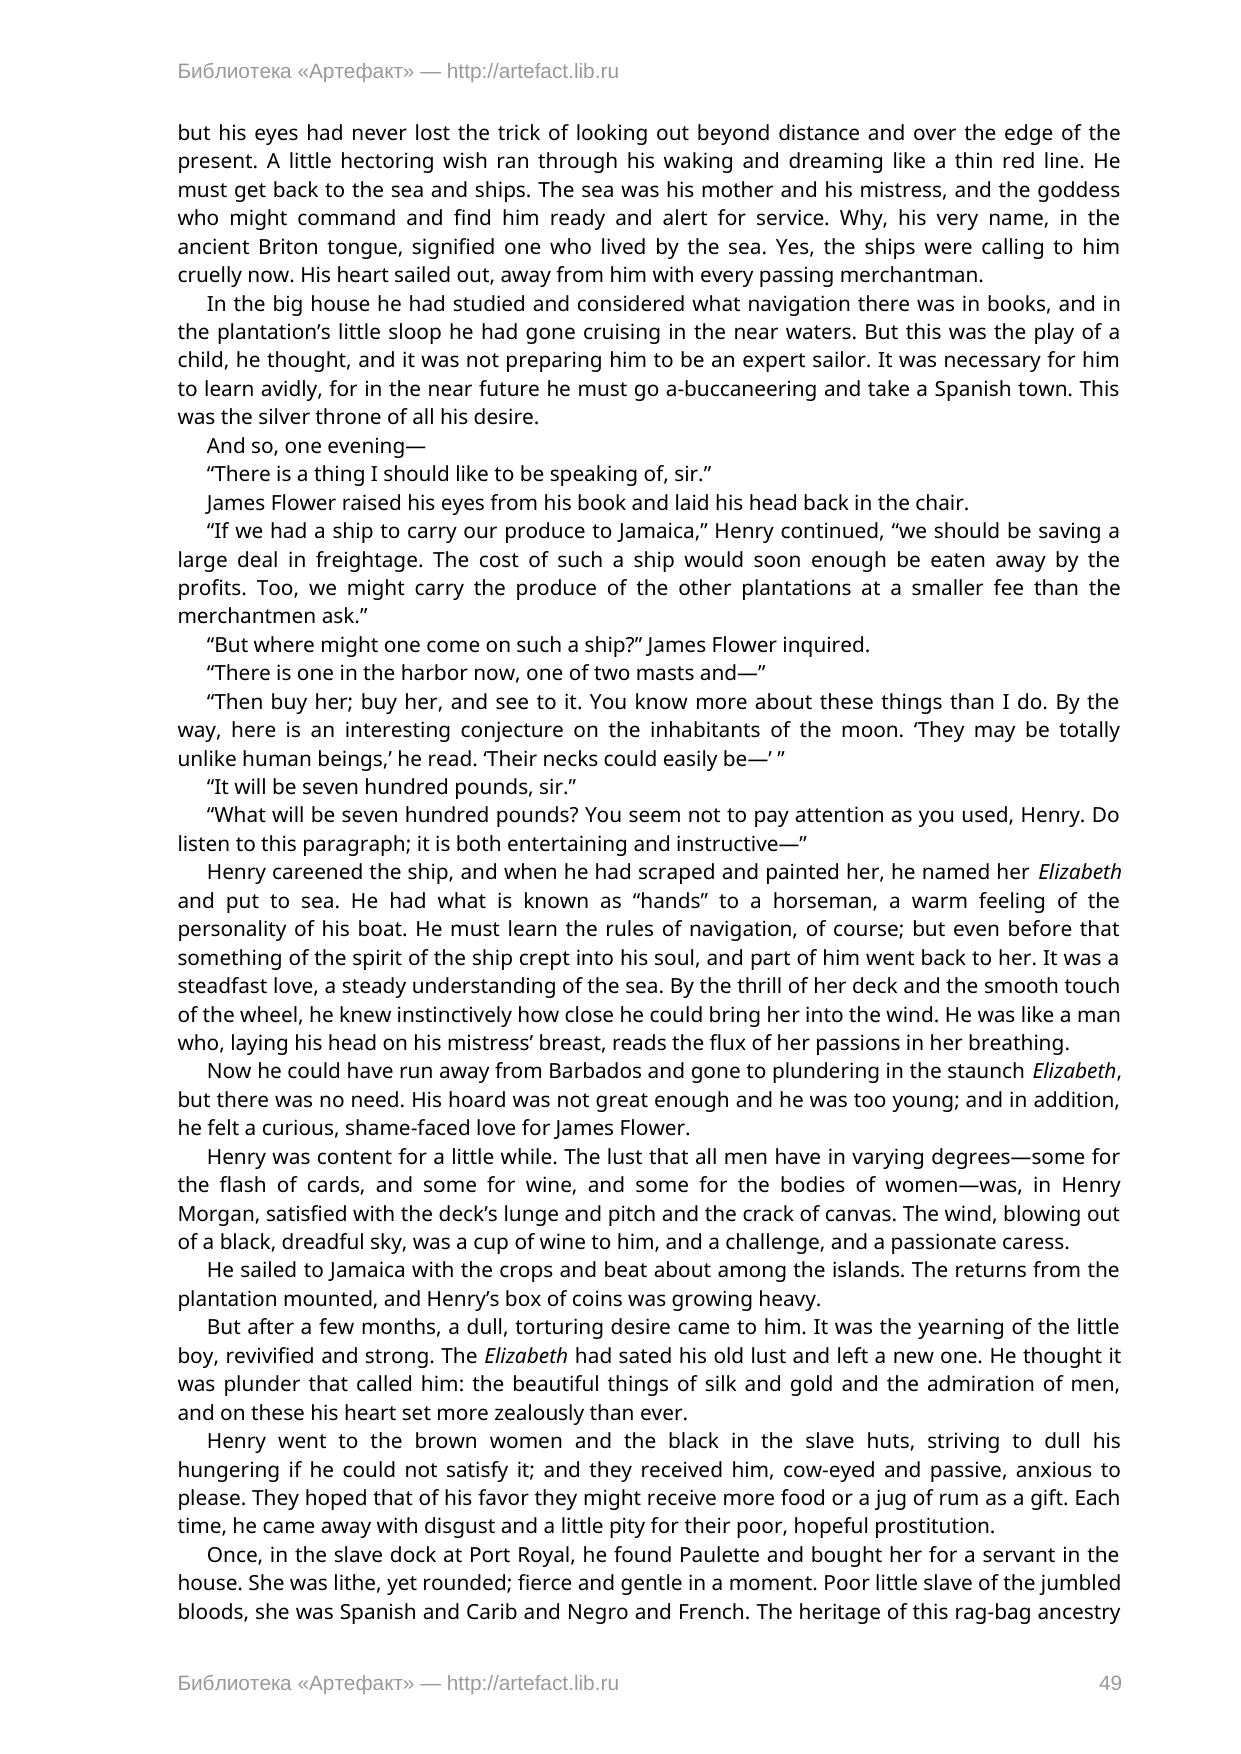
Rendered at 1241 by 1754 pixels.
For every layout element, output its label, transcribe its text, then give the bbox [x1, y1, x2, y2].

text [177, 118, 1122, 289]
text “But where might one come on such a ship?” James Flower inquired. [177, 630, 1122, 658]
text “There is one in the harbor now, one of two masts and—” [177, 658, 1122, 687]
text In the big house he had studied and considered what navigation there was in books, and in the plantation’s little sloop he had gone cruising in the near waters. But this was the play of a child, he thought, and it was not preparing him to be an expert sailor. It was necessary for him to learn avidly, for in the near future he must go a-buccaneering and take a Spanish town. This was the silver throne of all his desire. [177, 289, 1122, 431]
text “If we had a ship to carry our produce to Jamaica,” Henry continued, “we should be saving a large deal in freightage. The cost of such a ship would soon enough be eaten away by the profits. Too, we might carry the produce of the other plantations at a smaller fee than the merchantmen ask.” [177, 516, 1122, 630]
text Henry was content for a little while. The lust that all men have in varying degrees—some for the flash of cards, and some for wine, and some for the bodies of women—was, in Henry Morgan, satisfied with the deck’s lunge and pitch and the crack of canvas. The wind, blowing out of a black, dreadful sky, was a cup of wine to him, and a challenge, and a passionate caress. [177, 1142, 1122, 1256]
text “What will be seven hundred pounds? You seem not to pay attention as you used, Henry. Do listen to this paragraph; it is both entertaining and instructive—” [177, 801, 1122, 857]
text “It will be seven hundred pounds, sir.” [177, 772, 1122, 801]
text James Flower raised his eyes from his book and laid his head back in the chair. [177, 488, 1122, 516]
text Henry careened the ship, and when he had scraped and painted her, he named her Elizabeth and put to sea. He had what is known as “hands” to a horseman, a warm feeling of the personality of his boat. He must learn the rules of navigation, of course; but even before that something of the spirit of the ship crept into his soul, and part of him went back to her. It was a steadfast love, a steady understanding of the sea. By the thrill of her deck and the smooth touch of the wheel, he knew instinctively how close he could bring her into the wind. He was like a man who, laying his head on his mistress’ breast, reads the flux of her passions in her breathing. [177, 857, 1122, 1057]
text “Then buy her; buy her, and see to it. You know more about these things than I do. By the way, here is an interesting conjecture on the inhabitants of the moon. ‘They may be totally unlike human beings,’ he read. ‘Their necks could easily be—’ ” [177, 687, 1122, 772]
text Henry went to the brown women and the black in the slave huts, striving to dull his hungering if he could not satisfy it; and they received him, cow-eyed and passive, anxious to please. They hoped that of his favor they might receive more food or a jug of rum as a gift. Each time, he came away with disgust and a little pity for their poor, hopeful prostitution. [177, 1426, 1122, 1540]
text “There is a thing I should like to be speaking of, sir.” [177, 459, 1122, 488]
text But after a few months, a dull, torturing desire came to him. It was the yearning of the little boy, revivified and strong. The Elizabeth had sated his old lust and left a new one. He thought it was plunder that called him: the beautiful things of silk and gold and the admiration of men, and on these his heart set more zealously than ever. [177, 1312, 1122, 1426]
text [177, 1540, 1122, 1625]
text Now he could have run away from Barbados and gone to plundering in the staunch Elizabeth, but there was no need. His hoard was not great enough and he was too young; and in addition, he felt a curious, shame-faced love for James Flower. [177, 1057, 1122, 1142]
text And so, one evening— [177, 431, 1122, 459]
text He sailed to Jamaica with the crops and beat about among the islands. The returns from the plantation mounted, and Henry’s box of coins was growing heavy. [177, 1256, 1122, 1312]
